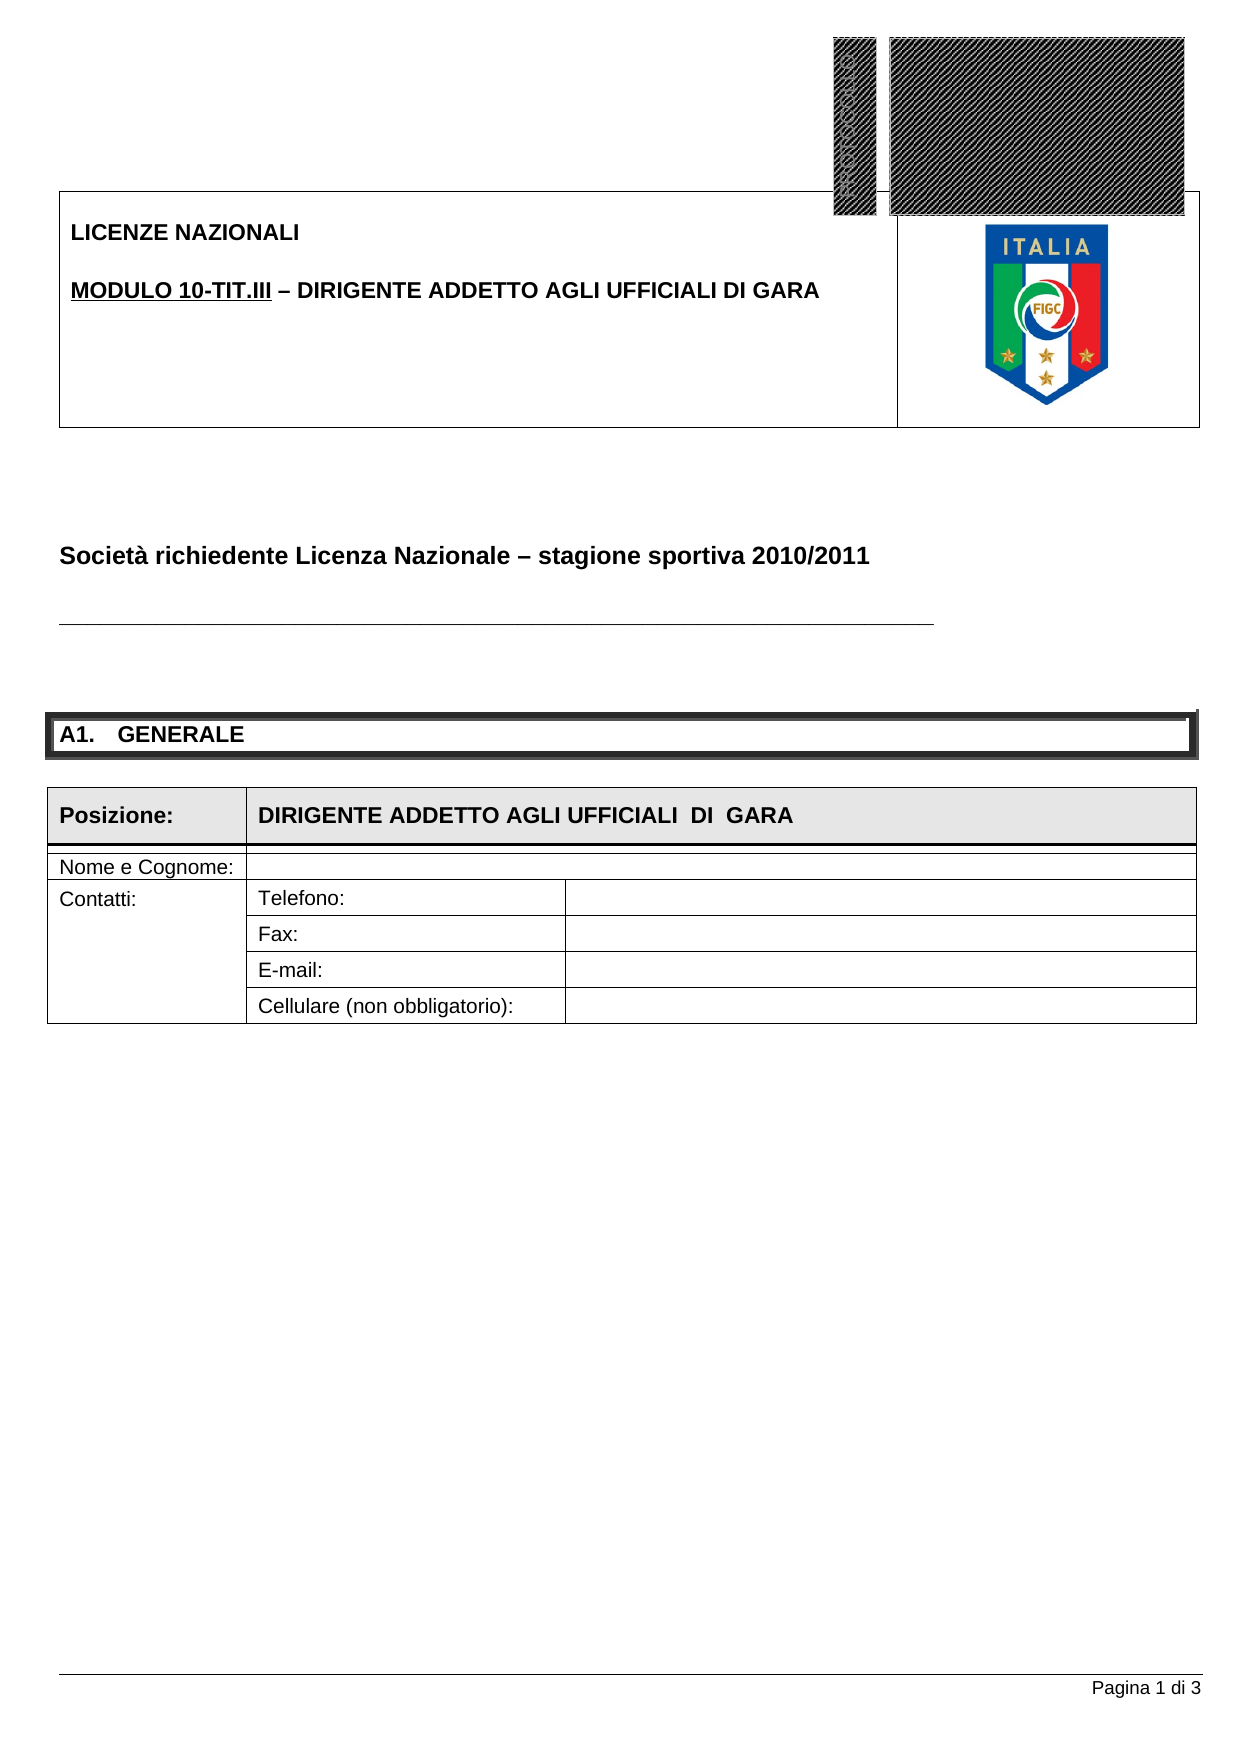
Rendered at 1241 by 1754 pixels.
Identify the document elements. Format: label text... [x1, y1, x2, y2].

table_cell [566, 952, 1196, 987]
table_cell [566, 916, 1196, 951]
table_cell Cellulare (non obbligatorio): [247, 988, 565, 1023]
table_cell [566, 880, 1196, 915]
text Società richiedente Licenza Nazionale – stagione sportiva 2010/2011 [59, 541, 1181, 570]
table_cell Fax: [247, 916, 565, 951]
table_cell Telefono: [247, 880, 565, 915]
picture [891, 215, 1185, 413]
table_header GENERALE [106, 721, 1186, 748]
text _______________________________________________________________ [59, 599, 1181, 627]
table_cell Contatti: [48, 880, 246, 1023]
picture [834, 39, 876, 215]
picture [891, 39, 1184, 214]
table_header Posizione: [48, 788, 246, 843]
table_cell Nome e Cognome: [48, 854, 246, 879]
table_cell [247, 854, 1196, 879]
table_cell E-mail: [247, 952, 565, 987]
table_header DIRIGENTE ADDETTO AGLI UFFICIALI DI GARA [247, 788, 1196, 843]
table_header [898, 192, 1199, 427]
table_cell [566, 988, 1196, 1023]
table_header A1. [54, 721, 106, 748]
table_header LICENZE NAZIONALI MODULO 10-TIT.III – DIRIGENTE ADDETTO AGLI UFFICIALI DI GARA [60, 192, 897, 427]
table_cell [247, 846, 1196, 853]
